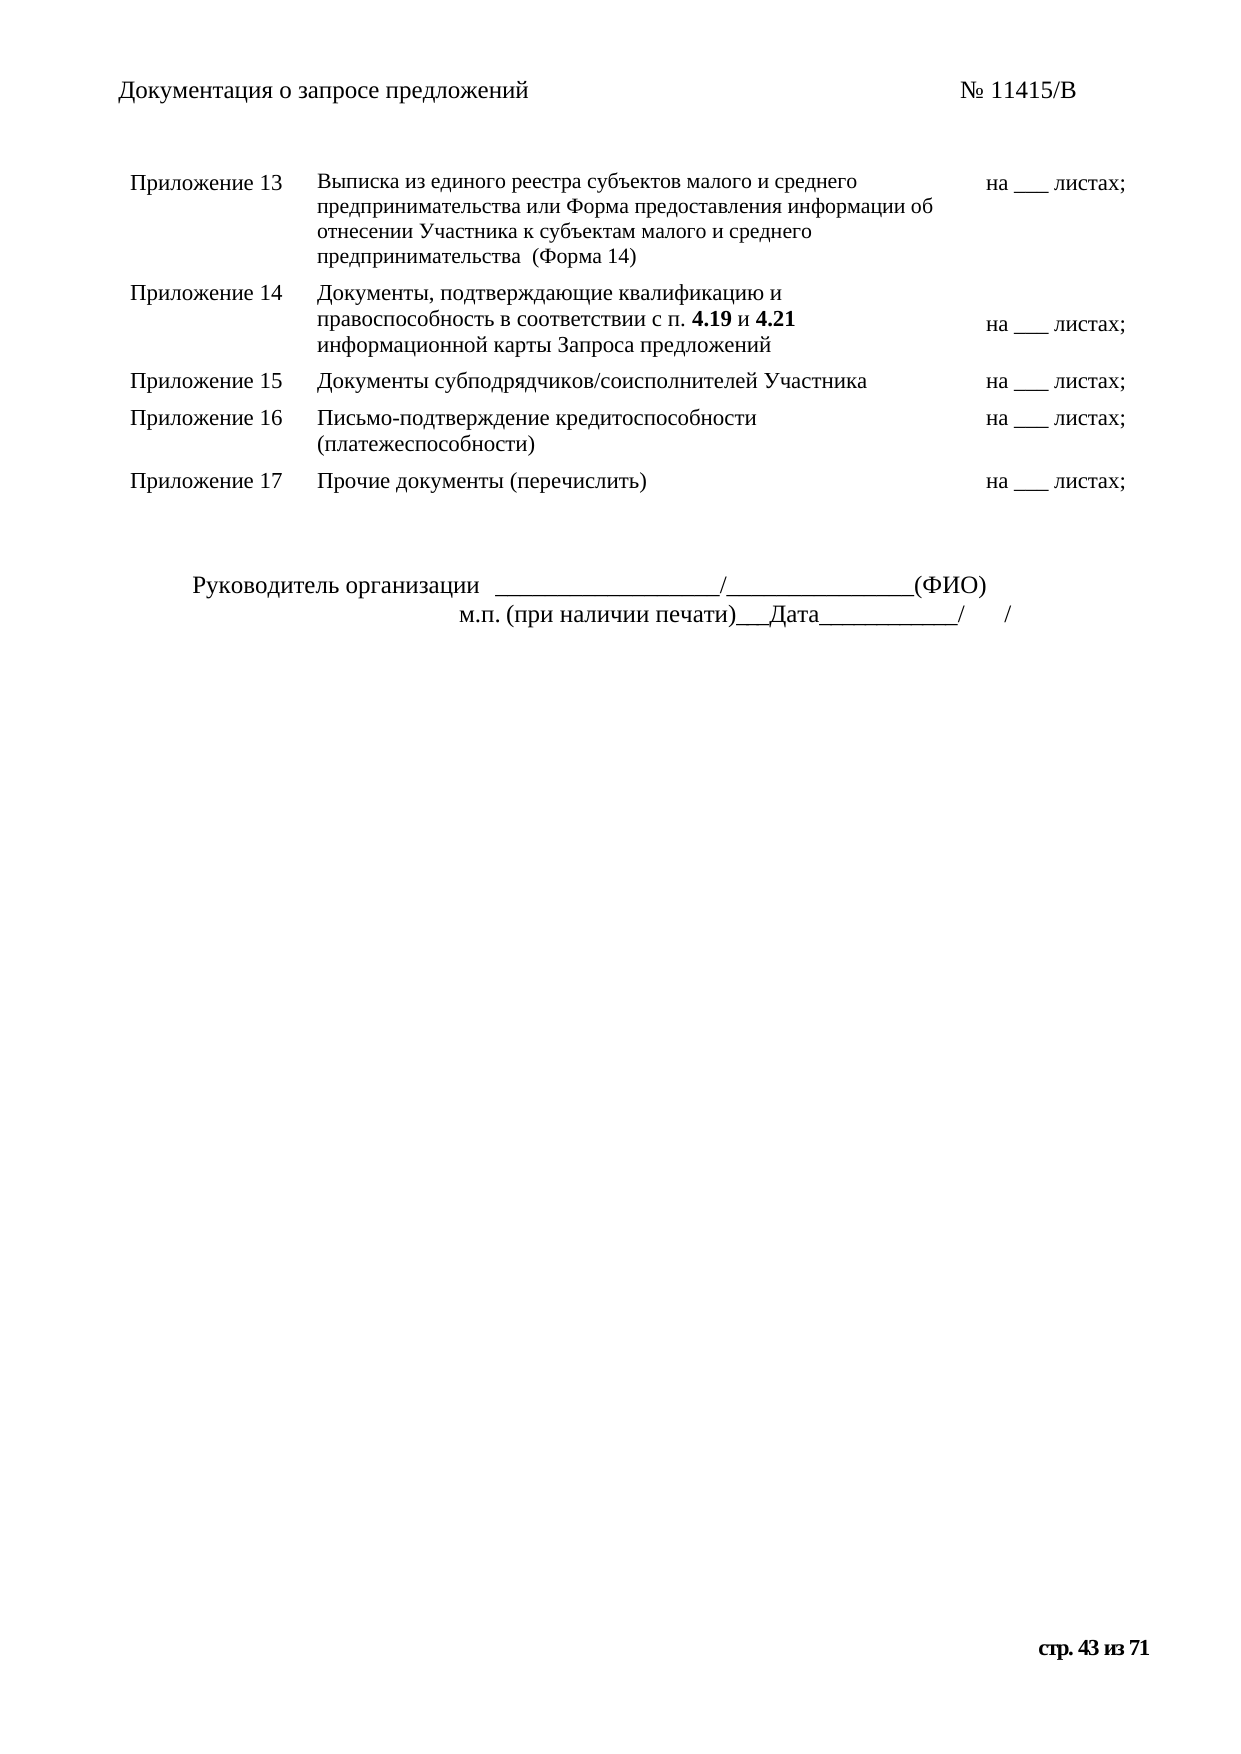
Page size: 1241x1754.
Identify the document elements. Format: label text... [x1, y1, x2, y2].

table_cell Приложение 17 [107, 462, 306, 498]
table_cell Приложение 15 [107, 363, 306, 399]
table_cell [975, 133, 1152, 273]
table_cell Документы субподрядчиков/соисполнителей Участника [306, 363, 974, 399]
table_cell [306, 133, 974, 273]
table_cell Приложение 16 [107, 399, 306, 462]
text Руководитель организации /_______________(ФИО) [118, 570, 1181, 599]
table_cell Прочие документы (перечислить) [306, 462, 974, 498]
table_cell Приложение 14 [107, 274, 306, 363]
table_cell на ___ листах; [975, 399, 1152, 462]
table_cell на ___ листах; [975, 363, 1152, 399]
table_cell на ___ листах; [975, 462, 1152, 498]
table_cell Письмо-подтверждение кредитоспособности (платежеспособности) [306, 399, 974, 462]
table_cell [107, 133, 306, 273]
text м.п. (при наличии печати) Дата / / [385, 599, 1181, 627]
table_cell на ___ листах; [975, 274, 1152, 363]
table_cell Документы, подтверждающие квалификацию и правоспособность в соответствии с п. 4.19 и 4.21 информационной карты Запроса предложений [306, 274, 974, 363]
